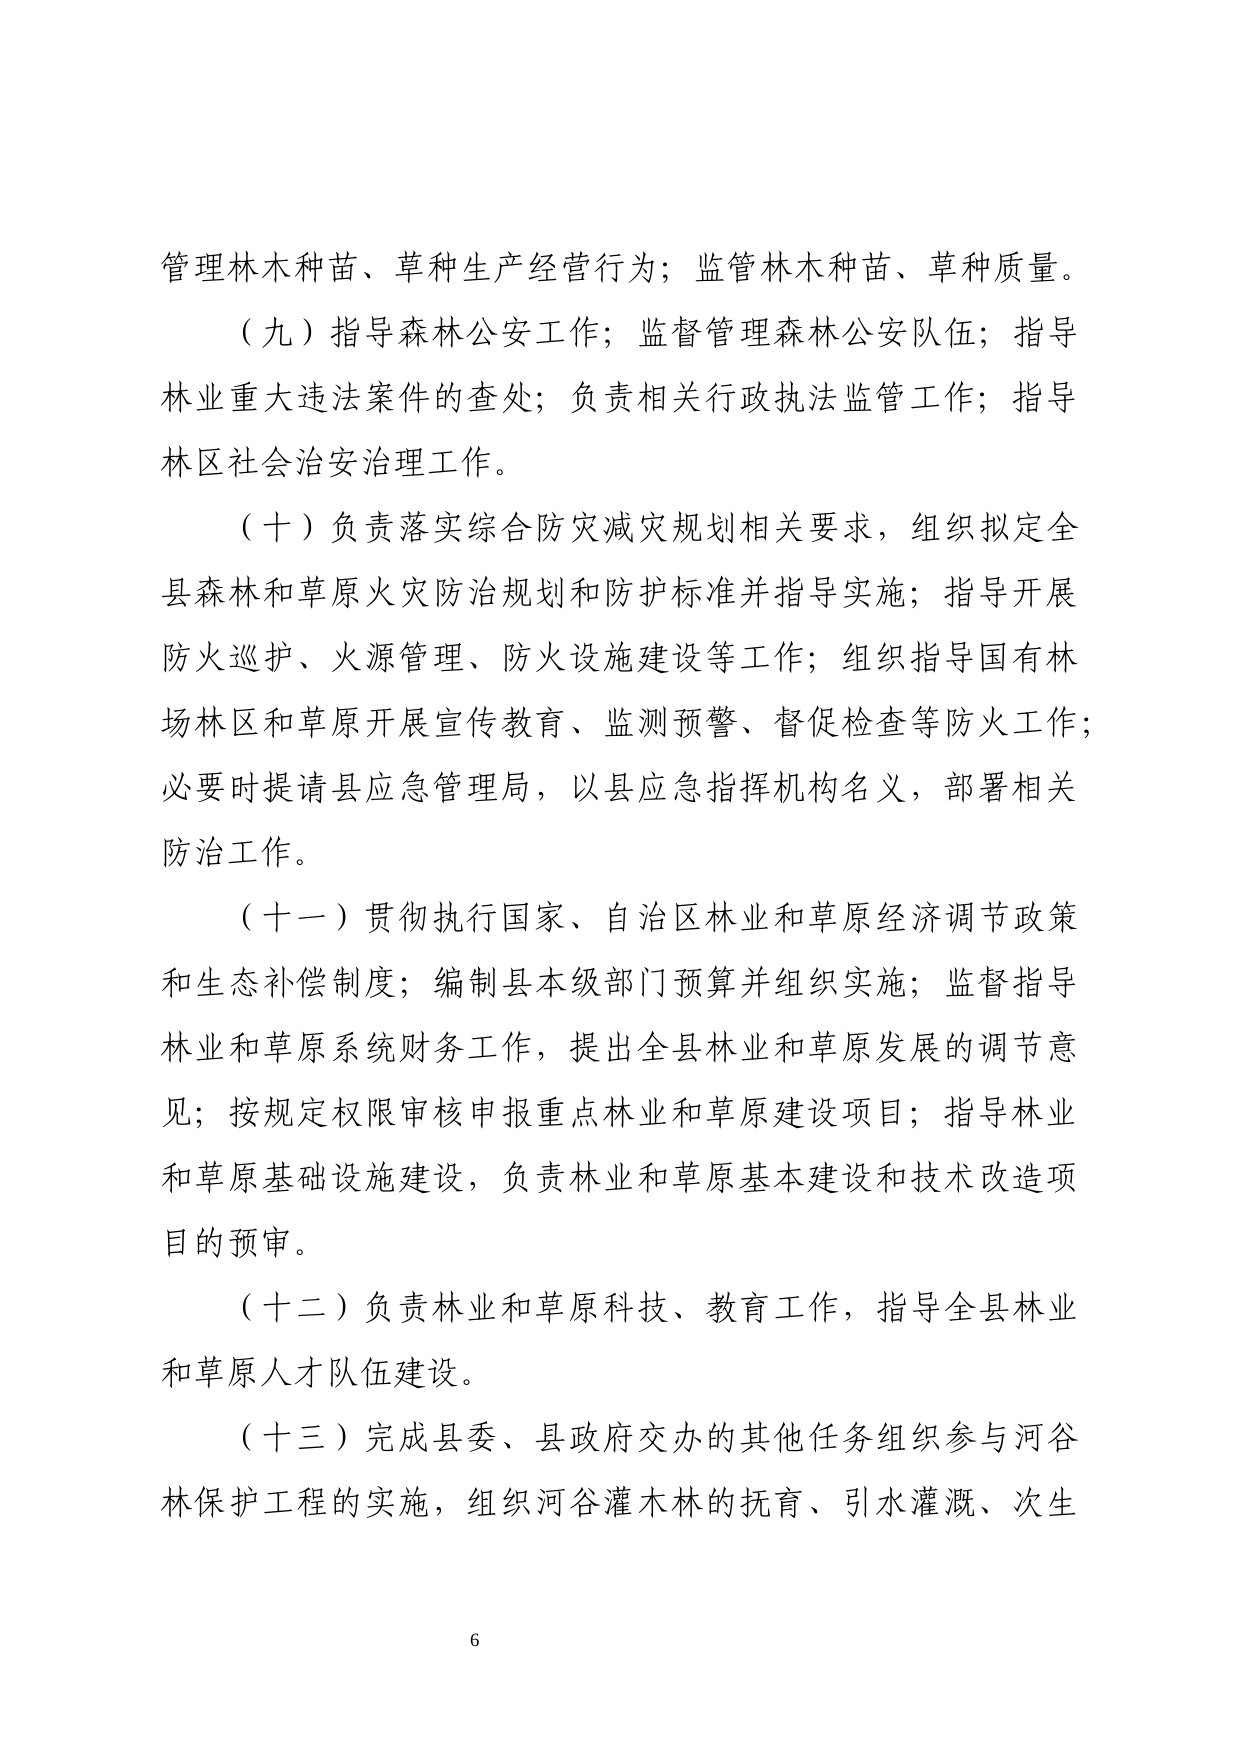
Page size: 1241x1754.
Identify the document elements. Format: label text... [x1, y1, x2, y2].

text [159, 233, 1081, 298]
text （十）负责落实综合防灾减灾规划相关要求，组织拟定全县森林和草原火灾防治规划和防护标准并指导实施；指导开展防火巡护、火源管理、防火设施建设等工作；组织指导国有林场林区和草原开展宣传教育、监测预警、督促检查等防火工作；必要时提请县应急管理局，以县应急指挥机构名义，部署相关防治工作。 [159, 493, 1081, 883]
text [159, 1403, 1081, 1533]
text （十一）贯彻执行国家、自治区林业和草原经济调节政策和生态补偿制度；编制县本级部门预算并组织实施；监督指导林业和草原系统财务工作，提出全县林业和草原发展的调节意见；按规定权限审核申报重点林业和草原建设项目；指导林业和草原基础设施建设，负责林业和草原基本建设和技术改造项目的预审。 [159, 883, 1081, 1273]
text （十二）负责林业和草原科技、教育工作，指导全县林业和草原人才队伍建设。 [159, 1273, 1081, 1403]
text （九）指导森林公安工作；监督管理森林公安队伍；指导林业重大违法案件的查处；负责相关行政执法监管工作；指导林区社会治安治理工作。 [159, 298, 1081, 493]
